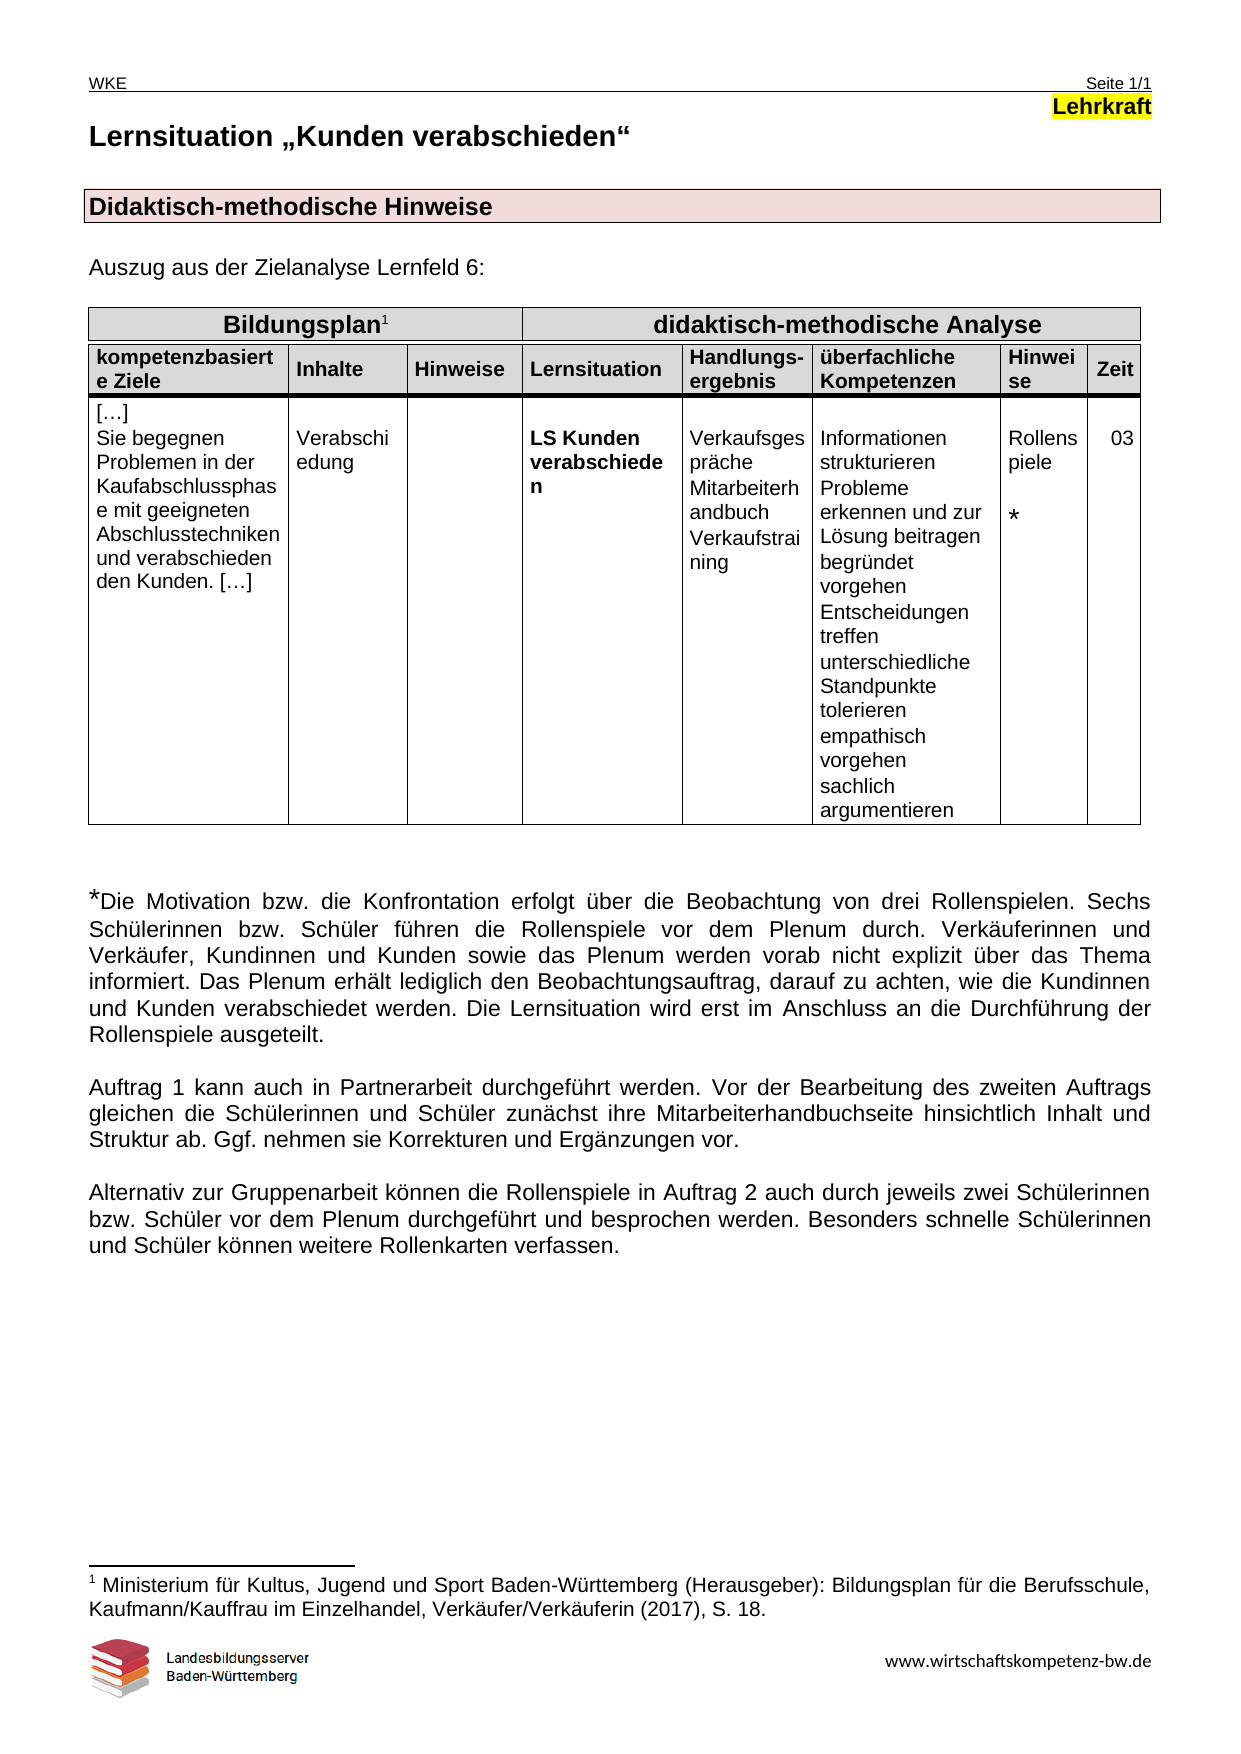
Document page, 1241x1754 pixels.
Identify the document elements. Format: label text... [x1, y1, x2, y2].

table_header Lernsituation [523, 345, 682, 393]
table_cell [408, 398, 522, 823]
text Auftrag 1 kann auch in Partnerarbeit durchgeführt werden. Vor der Bearbeitung des zweiten Auftrags gleichen die Schülerinnen und Schüler zunächst ihre Mitarbeiterhandbuchseite hinsichtlich Inhalt und Struktur ab. Ggf. nehmen sie Korrekturen und Ergänzungen vor. [89, 1074, 1152, 1153]
table_cell […] Sie begegnen Problemen in der Kaufabschlussphase mit geeigneten Abschlusstechniken und verabschieden den Kunden. […] [89, 398, 288, 823]
text Didaktisch-methodische Hinweise [85, 190, 1160, 222]
table_cell Informationen strukturieren Probleme erkennen und zur Lösung beitragen begründet vorgehen Entscheidungen treffen unterschiedliche Standpunkte tolerieren empathisch vorgehen sachlich argumentieren [813, 398, 1000, 823]
picture [81, 1628, 316, 1703]
table_cell Verkaufsgespräche Mitarbeiterhandbuch Verkaufstraining [683, 398, 812, 823]
text *Die Motivation bzw. die Konfrontation erfolgt über die Beobachtung von drei Rollenspielen. Sechs Schülerinnen bzw. Schüler führen die Rollenspiele vor dem Plenum durch. Verkäuferinnen und Verkäufer, Kundinnen und Kunden sowie das Plenum werden vorab nicht explizit über das Thema informiert. Das Plenum erhält lediglich den Beobachtungsauftrag, darauf zu achten, wie die Kundinnen und Kunden verabschiedet werden. Die Lernsituation wird erst im Anschluss an die Durchführung der Rollenspiele ausgeteilt. [89, 882, 1152, 1047]
text Auszug aus der Zielanalyse Lernfeld 6: [89, 254, 1152, 280]
table_header Zeit [1088, 345, 1140, 393]
table_header Bildungsplan [89, 308, 522, 340]
table_header Hinweise [408, 345, 522, 393]
table_header kompetenzbasierte Ziele [89, 345, 288, 393]
table_header didaktisch-methodische Analyse [523, 308, 1140, 340]
text Lernsituation „Kunden verabschieden“ [89, 119, 1152, 153]
table_cell Verabschiedung [289, 398, 407, 823]
table_header Handlungs- ergebnis [683, 345, 812, 393]
text Alternativ zur Gruppenarbeit können die Rollenspiele in Auftrag 2 auch durch jeweils zwei Schülerinnen bzw. Schüler vor dem Plenum durchgeführt und besprochen werden. Besonders schnelle Schülerinnen und Schüler können weitere Rollenkarten verfassen. [89, 1179, 1152, 1258]
table_header Hinweise [1001, 345, 1087, 393]
table_cell Rollenspiele * [1001, 398, 1087, 823]
table_header überfachliche Kompetenzen [813, 345, 1000, 393]
table_cell LS Kunden verabschieden [523, 398, 682, 823]
table_header Inhalte [289, 345, 407, 393]
table_cell 03 [1088, 398, 1140, 823]
